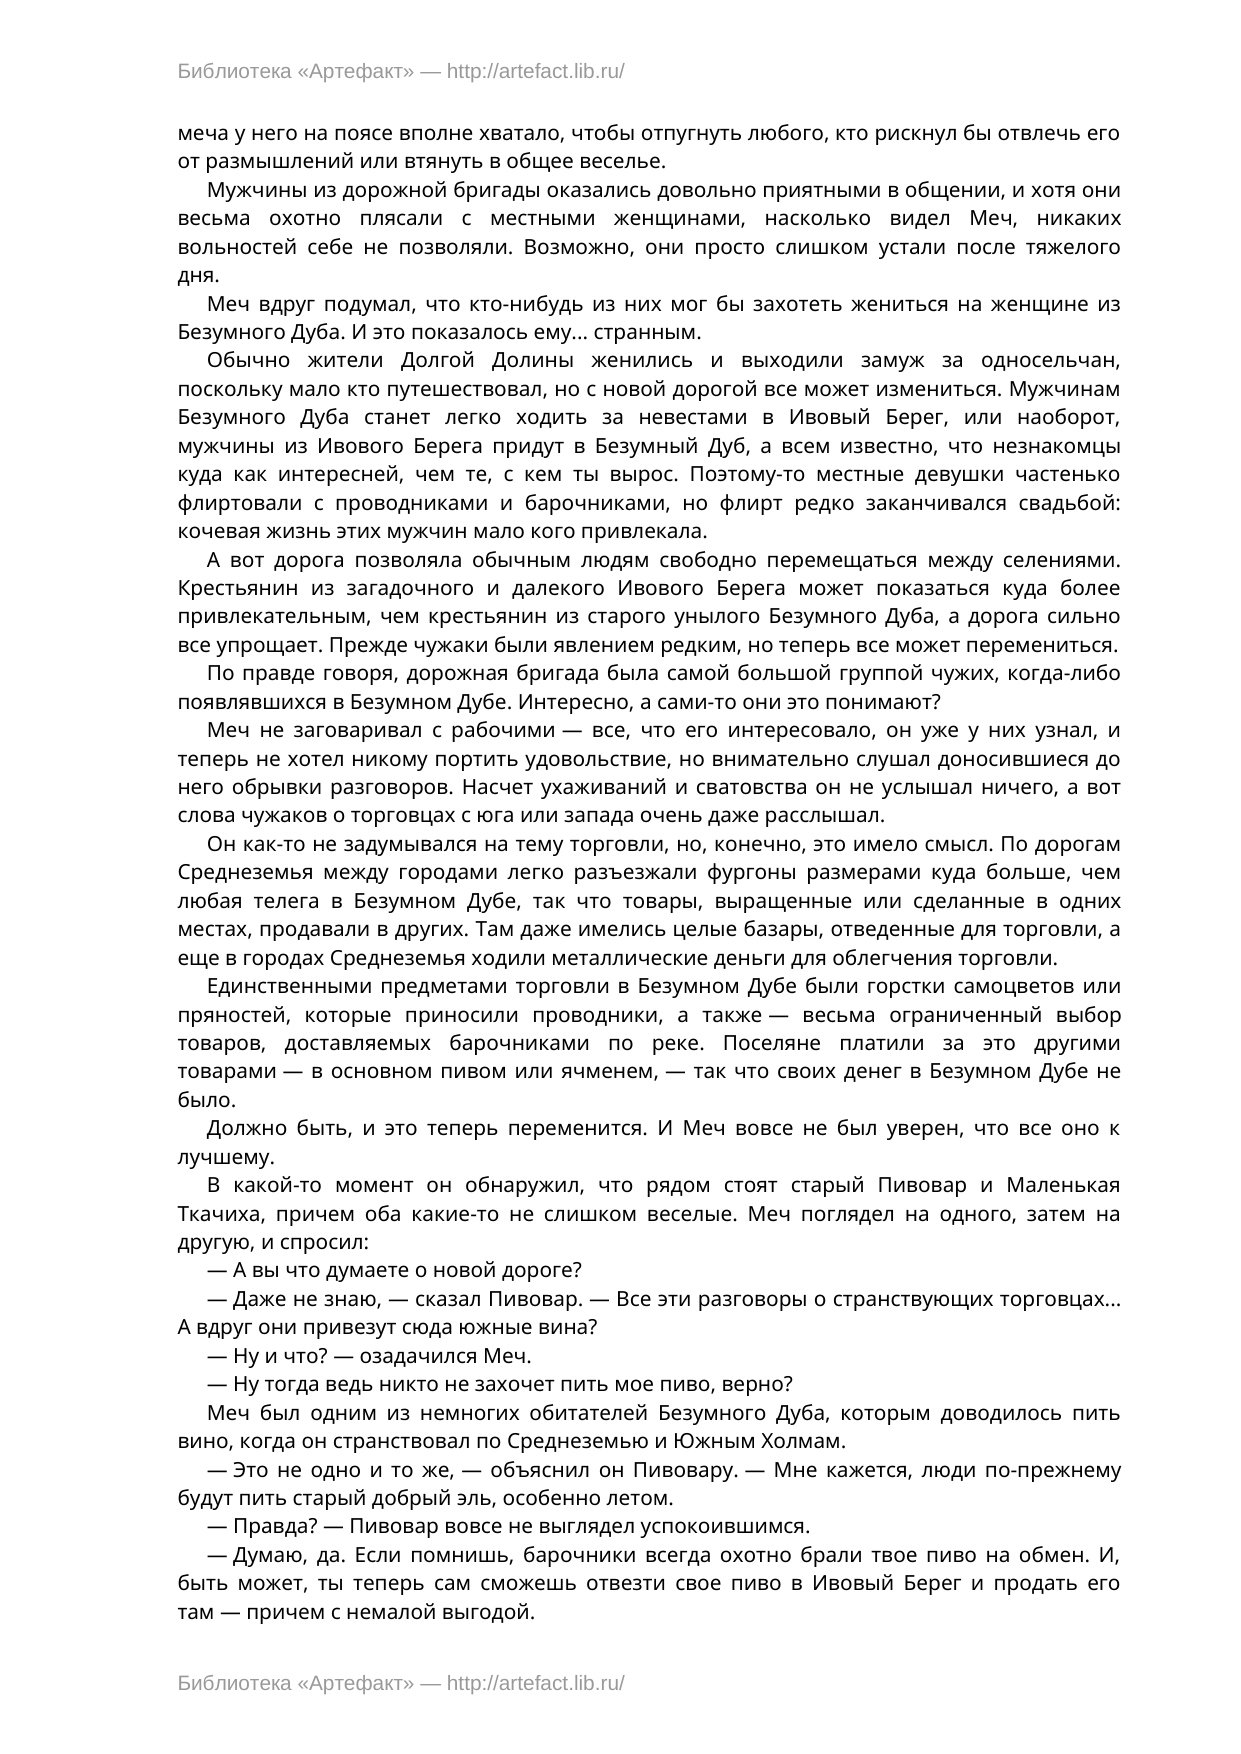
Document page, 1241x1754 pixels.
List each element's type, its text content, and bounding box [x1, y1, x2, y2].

text — Ну и что? — озадачился Меч. [177, 1341, 1122, 1369]
text — Это не одно и то же, — объяснил он Пивовару. — Мне кажется, люди по-прежнему будут пить старый добрый эль, особенно летом. [177, 1455, 1122, 1512]
text — Ну тогда ведь никто не захочет пить мое пиво, верно? [177, 1369, 1122, 1398]
text Должно быть, и это теперь переменится. И Меч вовсе не был уверен, что все оно к лучшему. [177, 1113, 1122, 1170]
text Обычно жители Долгой Долины женились и выходили замуж за односельчан, поскольку мало кто путешествовал, но с новой дорогой все может измениться. Мужчинам Безумного Дуба станет легко ходить за невестами в Ивовый Берег, или наоборот, мужчины из Ивового Берега придут в Безумный Дуб, а всем известно, что незнакомцы куда как интересней, чем те, с кем ты вырос. Поэтому-то местные девушки частенько флиртовали с проводниками и барочниками, но флирт редко заканчивался свадьбой: кочевая жизнь этих мужчин мало кого привлекала. [177, 346, 1122, 545]
text Он как-то не задумывался на тему торговли, но, конечно, это имело смысл. По дорогам Среднеземья между городами легко разъезжали фургоны размерами куда больше, чем любая телега в Безумном Дубе, так что товары, выращенные или сделанные в одних местах, продавали в других. Там даже имелись целые базары, отведенные для торговли, а еще в городах Среднеземья ходили металлические деньги для облегчения торговли. [177, 829, 1122, 971]
text В какой-то момент он обнаружил, что рядом стоят старый Пивовар и Маленькая Ткачиха, причем оба какие-то не слишком веселые. Меч поглядел на одного, затем на другую, и спросил: [177, 1170, 1122, 1256]
text Единственными предметами торговли в Безумном Дубе были горстки самоцветов или пряностей, которые приносили проводники, а также — весьма ограниченный выбор товаров, доставляемых барочниками по реке. Поселяне платили за это другими товарами — в основном пивом или ячменем, — так что своих денег в Безумном Дубе не было. [177, 971, 1122, 1113]
text — А вы что думаете о новой дороге? [177, 1256, 1122, 1284]
text — Думаю, да. Если помнишь, барочники всегда охотно брали твое пиво на обмен. И, быть может, ты теперь сам сможешь отвезти свое пиво в Ивовый Берег и продать его там — причем с немалой выгодой. [177, 1540, 1122, 1625]
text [177, 118, 1122, 175]
text Меч вдруг подумал, что кто-нибудь из них мог бы захотеть жениться на женщине из Безумного Дуба. И это показалось ему... странным. [177, 289, 1122, 346]
text Мужчины из дорожной бригады оказались довольно приятными в общении, и хотя они весьма охотно плясали с местными женщинами, насколько видел Меч, никаких вольностей себе не позволяли. Возможно, они просто слишком устали после тяжелого дня. [177, 175, 1122, 289]
text — Правда? — Пивовар вовсе не выглядел успокоившимся. [177, 1512, 1122, 1540]
text А вот дорога позволяла обычным людям свободно перемещаться между селениями. Крестьянин из загадочного и далекого Ивового Берега может показаться куда более привлекательным, чем крестьянин из старого унылого Безумного Дуба, а дорога сильно все упрощает. Прежде чужаки были явлением редким, но теперь все может перемениться. [177, 545, 1122, 658]
text По правде говоря, дорожная бригада была самой большой группой чужих, когда-либо появлявшихся в Безумном Дубе. Интересно, а сами-то они это понимают? [177, 658, 1122, 715]
text Меч не заговаривал с рабочими — все, что его интересовало, он уже у них узнал, и теперь не хотел никому портить удовольствие, но внимательно слушал доносившиеся до него обрывки разговоров. Насчет ухаживаний и сватовства он не услышал ничего, а вот слова чужаков о торговцах с юга или запада очень даже расслышал. [177, 715, 1122, 829]
text — Даже не знаю, — сказал Пивовар. — Все эти разговоры о странствующих торговцах... А вдруг они привезут сюда южные вина? [177, 1284, 1122, 1341]
text Меч был одним из немногих обитателей Безумного Дуба, которым доводилось пить вино, когда он странствовал по Среднеземью и Южным Холмам. [177, 1398, 1122, 1455]
